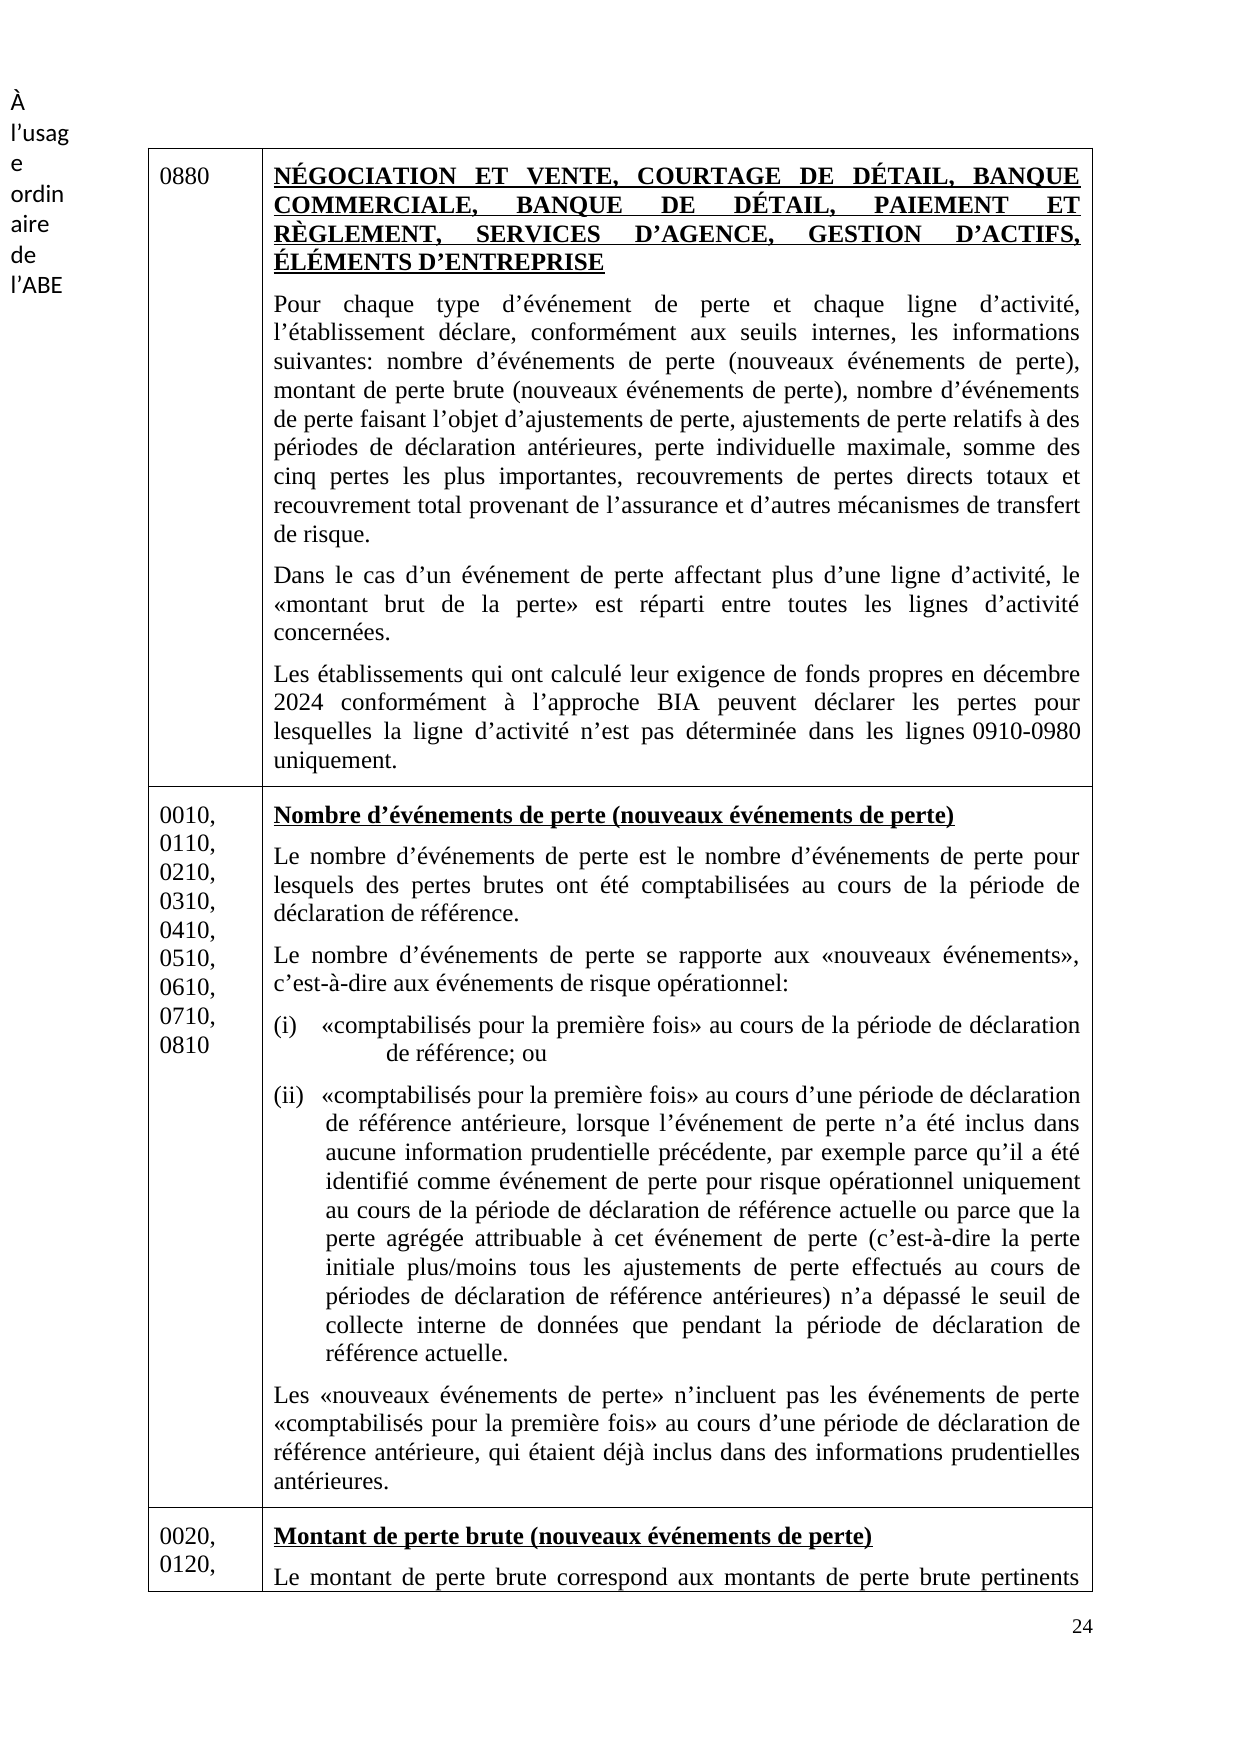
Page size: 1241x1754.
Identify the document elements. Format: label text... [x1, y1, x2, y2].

table_cell 0010-0880 [149, 149, 262, 786]
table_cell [263, 149, 1092, 786]
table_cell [149, 1508, 262, 1591]
table_cell 0010, 0110, 0210, 0310, 0410, 0510, 0610, 0710, 0810 [149, 787, 262, 1507]
table_cell Nombre d’événements de perte (nouveaux événements de perte) Le nombre d’événements de perte est le nombre d’événements de perte pour lesquels des pertes brutes ont été comptabilisées au cours de la période de déclaration de référence. Le nombre d’événements de perte se rapporte aux «nouveaux événements», c’est-à-dire aux événements de risque opérationnel: «comptabilisés pour la première fois» au cours de la période de déclaration de référence; ou «comptabilisés pour la première fois» au cours d’une période de déclaration de référence antérieure, lorsque l’événement de perte n’a été inclus dans aucune information prudentielle précédente, par exemple parce qu’il a été identifié comme événement de perte pour risque opérationnel uniquement au cours de la période de déclaration de référence actuelle ou parce que la perte agrégée attribuable à cet événement de perte (c’est-à-dire la perte initiale plus/moins tous les ajustements de perte effectués au cours de périodes de déclaration de référence antérieures) n’a dépassé le seuil de collecte interne de données que pendant la période de déclaration de référence actuelle. Les «nouveaux événements de perte» n’incluent pas les événements de perte «comptabilisés pour la première fois» au cours d’une période de déclaration de référence antérieure, qui étaient déjà inclus dans des informations prudentielles antérieures. [263, 787, 1092, 1507]
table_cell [263, 1508, 1092, 1591]
